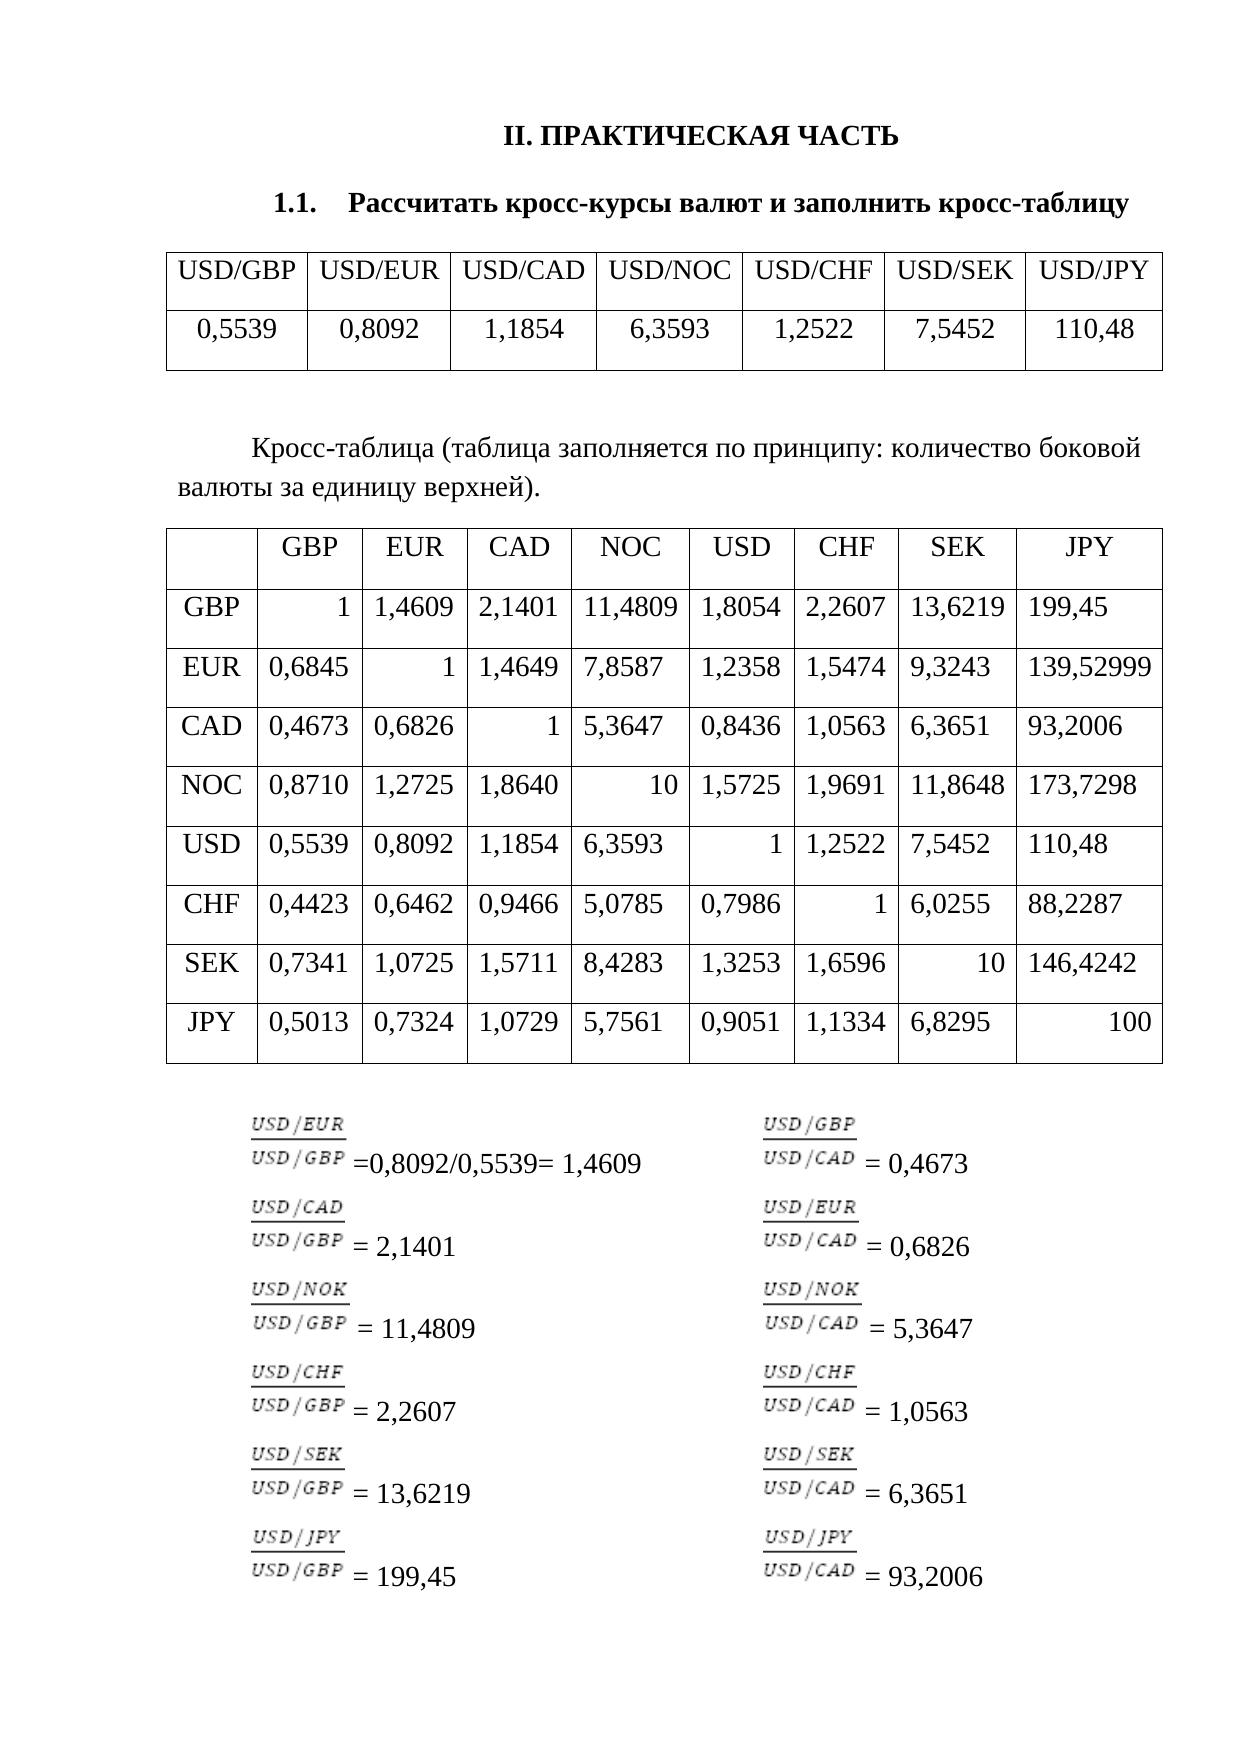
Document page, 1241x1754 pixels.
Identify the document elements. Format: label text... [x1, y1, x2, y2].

table_cell 1,9691 [795, 767, 898, 826]
table_cell 0,7341 [258, 945, 362, 1003]
table_cell 100 [1017, 1004, 1162, 1063]
table_cell 0,6826 [363, 708, 467, 766]
table_header USD/NOC [597, 253, 742, 310]
picture [763, 1361, 857, 1421]
text Кросс-таблица (таблица заполняется по принципу: количество боковой валюты за единицу верхней). [177, 430, 1152, 502]
table_cell SEK [167, 945, 257, 1003]
table_cell 1,0725 [363, 945, 467, 1003]
table_cell 2,1401 [468, 590, 571, 648]
table_cell 199,45 [1017, 590, 1162, 648]
picture [251, 1526, 345, 1586]
table_cell 5,7561 [572, 1004, 689, 1063]
table_cell 0,9051 [690, 1004, 794, 1063]
picture [763, 1196, 859, 1256]
table_cell 139,52999 [1017, 649, 1162, 707]
table_cell 1 [795, 886, 898, 944]
table_header USD [690, 529, 794, 588]
table_cell 7,8587 [572, 649, 689, 707]
table_cell 88,2287 [1017, 886, 1162, 944]
table_cell 1,4609 [363, 590, 467, 648]
table_cell 0,4673 [258, 708, 362, 766]
text = 2,1401 = 0,6826 [177, 1196, 1152, 1262]
table_cell 1,0563 [795, 708, 898, 766]
table_cell 6,8295 [899, 1004, 1016, 1063]
table_cell 7,5452 [899, 827, 1016, 885]
table_header USD/CHF [743, 253, 884, 310]
table_cell 13,6219 [899, 590, 1016, 648]
table_cell 1,5474 [795, 649, 898, 707]
table_cell 173,7298 [1017, 767, 1162, 826]
table_cell 8,4283 [572, 945, 689, 1003]
table_cell 0,6462 [363, 886, 467, 944]
text = 11,4809 = 5,3647 [177, 1279, 1152, 1345]
table_cell 1,2358 [690, 649, 794, 707]
table_cell 0,6845 [258, 649, 362, 707]
table_cell 1,2725 [363, 767, 467, 826]
table_header USD/JPY [1026, 253, 1162, 310]
table_cell 1,6596 [795, 945, 898, 1003]
table_cell 1,5725 [690, 767, 794, 826]
table_cell 93,2006 [1017, 708, 1162, 766]
table_cell 5,3647 [572, 708, 689, 766]
picture [251, 1443, 345, 1504]
table_cell 1,3253 [690, 945, 794, 1003]
picture [251, 1196, 345, 1256]
table_cell 6,3593 [572, 827, 689, 885]
table_cell 5,0785 [572, 886, 689, 944]
table_cell JPY [167, 1004, 257, 1063]
table_header SEK [899, 529, 1016, 588]
table_cell 1,1854 [468, 827, 571, 885]
table_cell 146,4242 [1017, 945, 1162, 1003]
table_cell 1,1854 [451, 311, 596, 370]
table_cell 0,9466 [468, 886, 571, 944]
table_cell 0,5013 [258, 1004, 362, 1063]
text = 2,2607 = 1,0563 [177, 1361, 1152, 1427]
table_header GBP [258, 529, 362, 588]
table_cell 1 [363, 649, 467, 707]
table_cell 1,8640 [468, 767, 571, 826]
table_cell USD [167, 827, 257, 885]
picture [251, 1278, 350, 1339]
table_header JPY [1017, 529, 1162, 588]
picture [251, 1361, 345, 1421]
picture [763, 1526, 857, 1586]
table_cell 1 [468, 708, 571, 766]
table_header EUR [363, 529, 467, 588]
table_cell 1 [690, 827, 794, 885]
table_header [167, 529, 257, 588]
table_cell 0,4423 [258, 886, 362, 944]
table_header CAD [468, 529, 571, 588]
table_cell 1,8054 [690, 590, 794, 648]
table_cell 0,8092 [308, 311, 450, 370]
table_cell 11,8648 [899, 767, 1016, 826]
table_cell 0,8710 [258, 767, 362, 826]
table_header USD/GBP [167, 253, 307, 310]
table_cell 1,4649 [468, 649, 571, 707]
table_cell 0,8436 [690, 708, 794, 766]
table_cell 0,7986 [690, 886, 794, 944]
table_cell 1,1334 [795, 1004, 898, 1063]
table_cell 10 [572, 767, 689, 826]
table_cell EUR [167, 649, 257, 707]
table_cell 6,0255 [899, 886, 1016, 944]
table_cell 10 [899, 945, 1016, 1003]
table_cell 11,4809 [572, 590, 689, 648]
table_cell GBP [167, 590, 257, 648]
table_cell 2,2607 [795, 590, 898, 648]
table_cell 6,3593 [597, 311, 742, 370]
text = 199,45 = 93,2006 [177, 1526, 1152, 1592]
table_cell 1,2522 [795, 827, 898, 885]
table_cell 7,5452 [885, 311, 1025, 370]
text II. ПРАКТИЧЕСКАЯ ЧАСТЬ [177, 118, 1152, 152]
table_cell CAD [167, 708, 257, 766]
picture [251, 1113, 353, 1174]
table_header USD/CAD [451, 253, 596, 310]
list Рассчитать кросс-курсы валют и заполнить кросс-таблицу [251, 185, 1152, 219]
picture [763, 1113, 857, 1174]
table_header CHF [795, 529, 898, 588]
picture [763, 1278, 862, 1339]
table_cell 0,8092 [363, 827, 467, 885]
table_cell 1 [258, 590, 362, 648]
table_cell 1,2522 [743, 311, 884, 370]
table_cell 110,48 [1026, 311, 1162, 370]
table_header NOC [572, 529, 689, 588]
table_cell CHF [167, 886, 257, 944]
table_cell 1,5711 [468, 945, 571, 1003]
table_cell 110,48 [1017, 827, 1162, 885]
table_cell 0,5539 [258, 827, 362, 885]
text =0,8092/0,5539= 1,4609 = 0,4673 [177, 1114, 1152, 1180]
table_cell NOC [167, 767, 257, 826]
text = 13,6219 = 6,3651 [177, 1444, 1152, 1510]
table_cell 9,3243 [899, 649, 1016, 707]
picture [763, 1443, 857, 1504]
table_header USD/EUR [308, 253, 450, 310]
table_cell 0,7324 [363, 1004, 467, 1063]
table_cell 1,0729 [468, 1004, 571, 1063]
table_cell 6,3651 [899, 708, 1016, 766]
table_header USD/SEK [885, 253, 1025, 310]
table_cell 0,5539 [167, 311, 307, 370]
